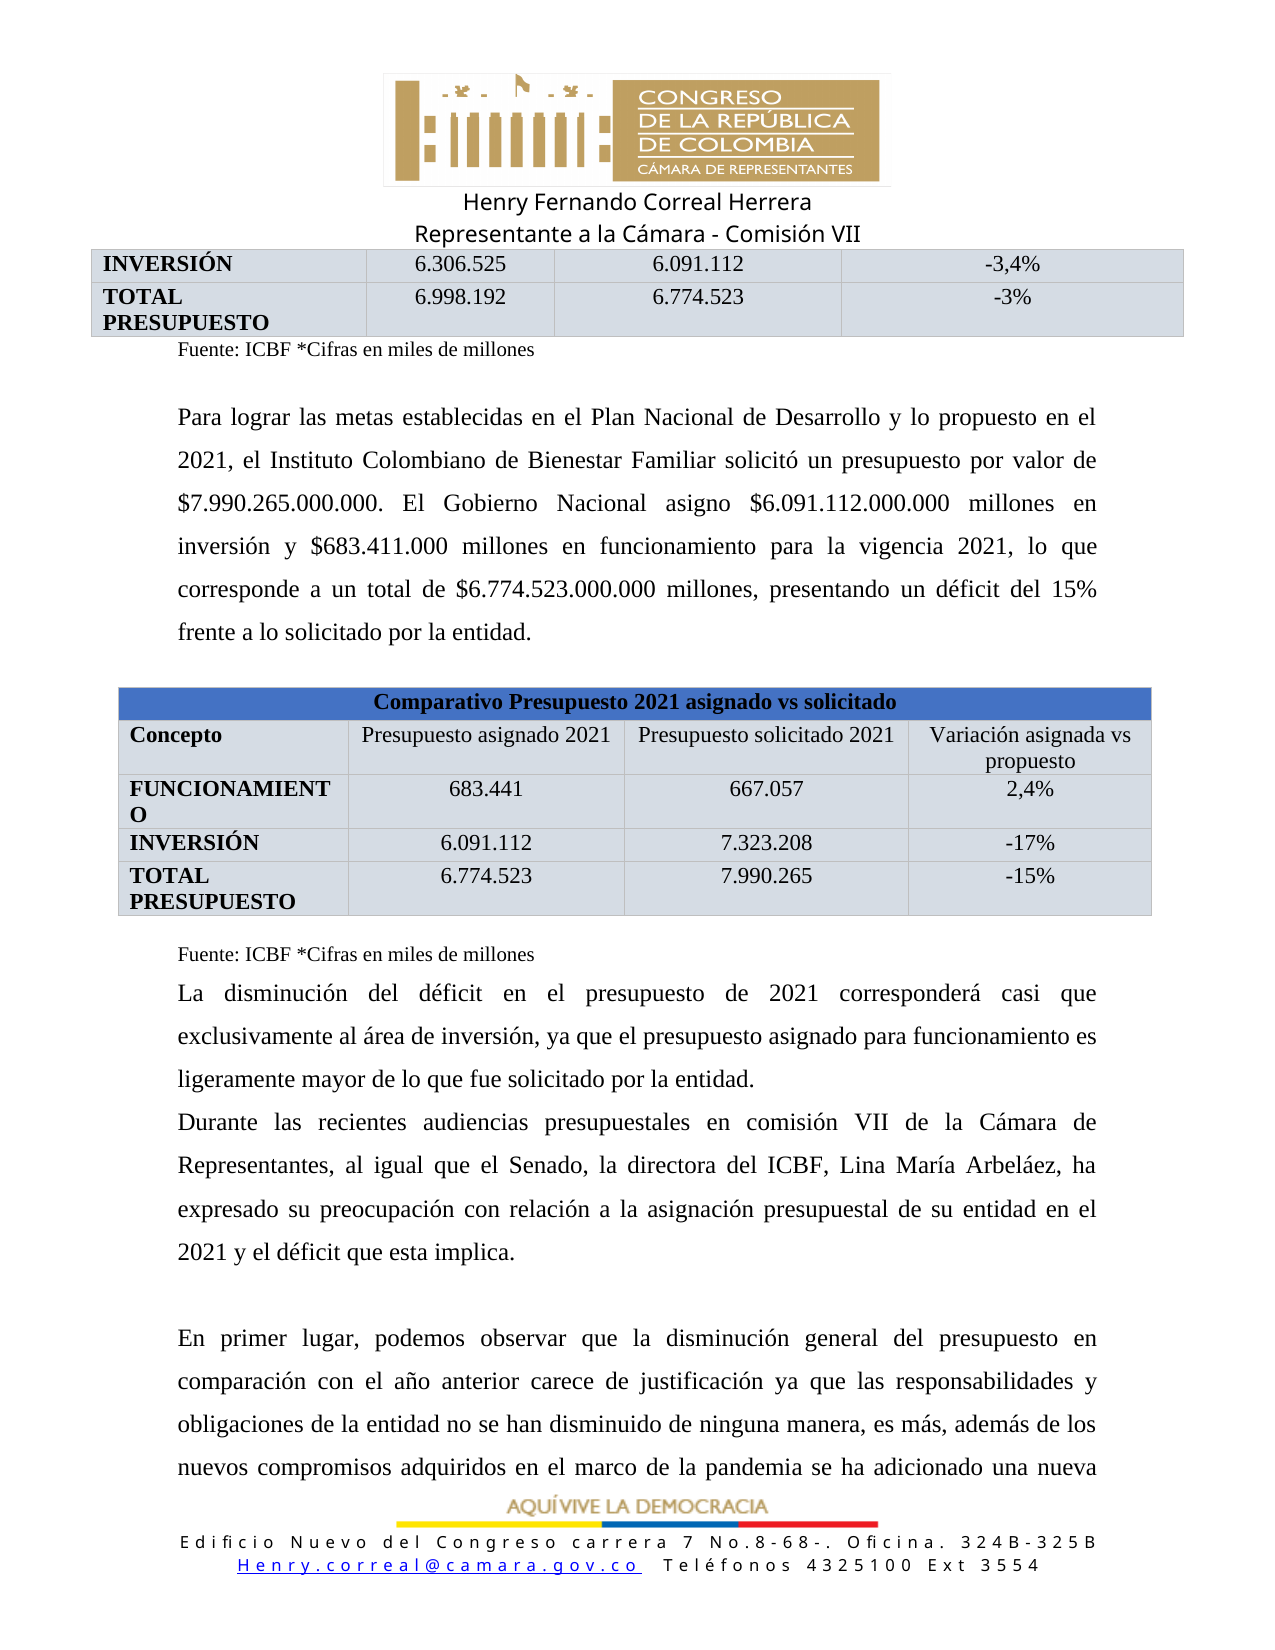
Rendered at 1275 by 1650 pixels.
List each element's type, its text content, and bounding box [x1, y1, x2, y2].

table_cell 7.323.208 [625, 829, 908, 861]
table_cell INVERSIÓN [119, 829, 348, 861]
text Fuente: ICBF *Cifras en miles de millones [177, 337, 1098, 361]
table_cell -15% [909, 862, 1151, 915]
text Fuente: ICBF *Cifras en miles de millones [177, 942, 1098, 966]
table_cell 6.998.192 [367, 283, 554, 336]
text Para lograr las metas establecidas en el Plan Nacional de Desarrollo y lo propuesto en el 2021, el Instituto Colombiano de Bienestar Familiar solicitó un presupuesto por valor de $7.990.265.000.000. El Gobierno Nacional asigno $6.091.112.000.000 millones en inversión y $683.411.000 millones en funcionamiento para la vigencia 2021, lo que corresponde a un total de $6.774.523.000.000 millones, presentando un déficit del 15% frente a lo solicitado por la entidad. [177, 402, 1098, 646]
picture [382, 1487, 893, 1531]
text Durante las recientes audiencias presupuestales en comisión VII de la Cámara de Representantes, al igual que el Senado, la directora del ICBF, Lina María Arbeláez, ha expresado su preocupación con relación a la asignación presupuestal de su entidad en el 2021 y el déficit que esta implica. [177, 1107, 1098, 1266]
table_cell -3,4% [842, 250, 1183, 282]
table_cell 2,4% [909, 775, 1151, 828]
table_cell TOTAL PRESUPUESTO [92, 283, 366, 336]
text La disminución del déficit en el presupuesto de 2021 corresponderá casi que exclusivamente al área de inversión, ya que el presupuesto asignado para funcionamiento es ligeramente mayor de lo que fue solicitado por la entidad. [177, 978, 1098, 1093]
table_cell Concepto [119, 721, 348, 774]
table_cell 6.091.112 [349, 829, 624, 861]
table_cell Presupuesto solicitado 2021 [625, 721, 908, 774]
table_cell FUNCIONAMIENTO [119, 775, 348, 828]
table_cell 6.091.112 [555, 250, 841, 282]
table_cell 667.057 [625, 775, 908, 828]
table_cell 6.774.523 [555, 283, 841, 336]
table_cell 6.306.525 [367, 250, 554, 282]
table_cell 683.441 [349, 775, 624, 828]
table_cell Presupuesto asignado 2021 [349, 721, 624, 774]
table_cell -3% [842, 283, 1183, 336]
table_cell 7.990.265 [625, 862, 908, 915]
table_header Comparativo Presupuesto 2021 asignado vs solicitado [119, 688, 1151, 720]
table_cell INVERSIÓN [92, 250, 366, 282]
table_cell -17% [909, 829, 1151, 861]
table_cell TOTAL PRESUPUESTO [119, 862, 348, 915]
picture [383, 73, 892, 187]
table_cell Variación asignada vs propuesto [909, 721, 1151, 774]
table_cell 6.774.523 [349, 862, 624, 915]
